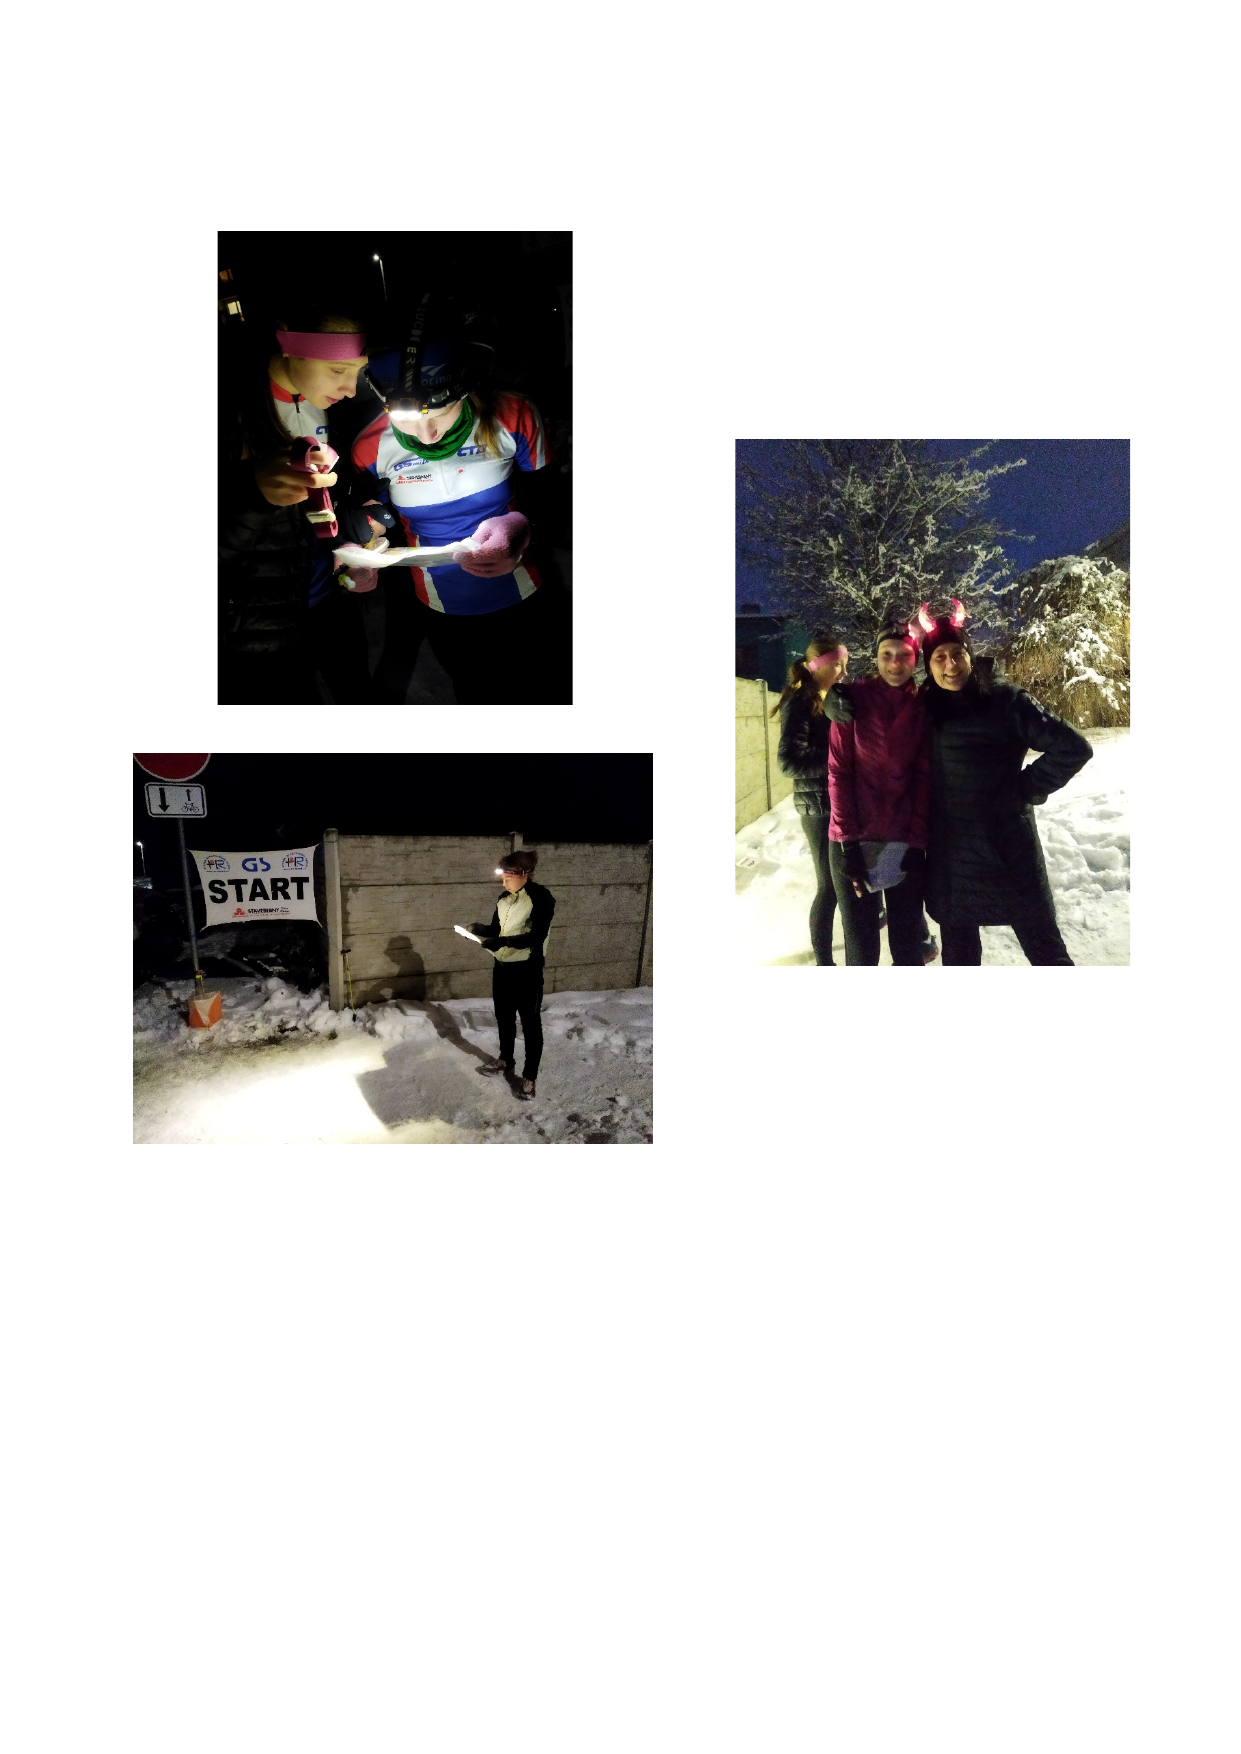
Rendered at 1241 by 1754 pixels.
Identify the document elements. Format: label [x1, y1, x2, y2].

picture [217, 231, 573, 705]
picture [133, 753, 653, 1144]
picture [735, 439, 1130, 966]
